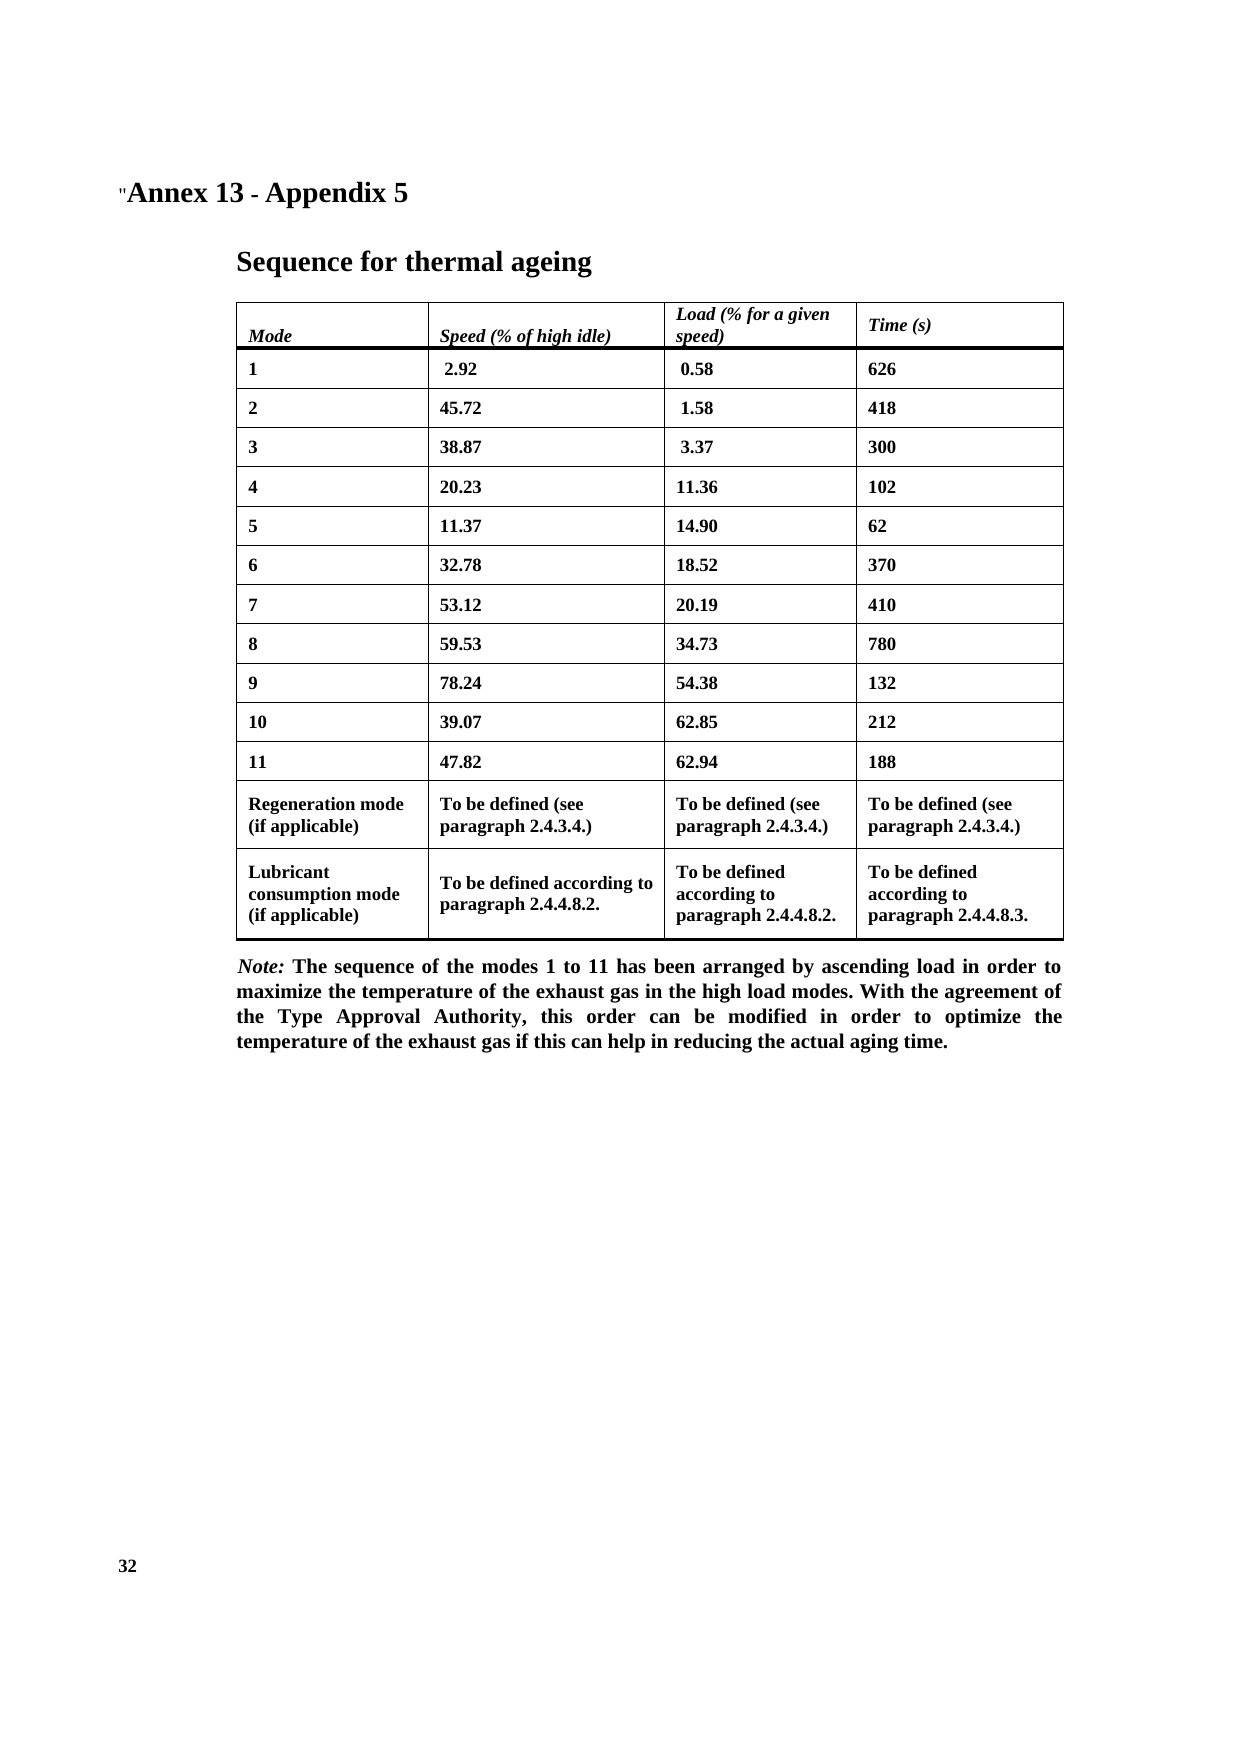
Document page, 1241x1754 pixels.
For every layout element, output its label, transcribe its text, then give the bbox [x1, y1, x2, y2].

table_cell 11 [237, 742, 428, 780]
table_cell 4 [237, 467, 428, 506]
text Sequence for thermal ageing [118, 246, 1004, 277]
table_cell 32.78 [429, 546, 664, 584]
table_cell 47.82 [429, 742, 664, 780]
table_cell 188 [857, 742, 1063, 780]
table_cell Regeneration mode (if applicable) [237, 781, 428, 848]
table_cell To be defined according to paragraph 2.4.4.8.2. [429, 849, 664, 937]
table_cell 14.90 [665, 507, 856, 545]
table_cell 0.58 [665, 350, 856, 388]
table_cell 78.24 [429, 664, 664, 702]
table_cell 53.12 [429, 585, 664, 623]
table_cell 780 [857, 624, 1063, 663]
table_cell 6 [237, 546, 428, 584]
table_header Mode [237, 303, 428, 346]
table_cell 7 [237, 585, 428, 623]
table_cell 20.19 [665, 585, 856, 623]
table_cell 8 [237, 624, 428, 663]
table_cell 59.53 [429, 624, 664, 663]
table_header Speed (% of high idle) [429, 303, 664, 346]
table_cell 1.58 [665, 389, 856, 427]
table_cell 62 [857, 507, 1063, 545]
table_cell 370 [857, 546, 1063, 584]
table_cell 3 [237, 428, 428, 466]
table_cell 2.92 [429, 350, 664, 388]
table_cell 626 [857, 350, 1063, 388]
table_cell To be defined (see paragraph 2.4.3.4.) [665, 781, 856, 848]
table_cell 10 [237, 703, 428, 741]
table_cell 418 [857, 389, 1063, 427]
table_cell Lubricant consumption mode (if applicable) [237, 849, 428, 937]
table_cell 102 [857, 467, 1063, 506]
table_cell 2 [237, 389, 428, 427]
table_cell 11.37 [429, 507, 664, 545]
table_cell To be defined (see paragraph 2.4.3.4.) [857, 781, 1063, 848]
table_cell 300 [857, 428, 1063, 466]
table_cell 38.87 [429, 428, 664, 466]
text "Annex 13 - Appendix 5 [118, 177, 1004, 208]
table_cell 11.36 [665, 467, 856, 506]
table_cell To be defined according to paragraph 2.4.4.8.3. [857, 849, 1063, 937]
table_cell 212 [857, 703, 1063, 741]
table_cell 5 [237, 507, 428, 545]
text Note: The sequence of the modes 1 to 11 has been arranged by ascending load in order to maximize the temperature of the exhaust gas in the high load modes. With the agreement of the Type Approval Authority, this order can be modified in order to optimize the temperature of the exhaust gas if this can help in reducing the actual aging time. [236, 953, 1063, 1053]
table_cell 62.85 [665, 703, 856, 741]
table_cell To be defined according to paragraph 2.4.4.8.2. [665, 849, 856, 937]
table_cell 54.38 [665, 664, 856, 702]
table_cell 20.23 [429, 467, 664, 506]
table_header Time (s) [857, 303, 1063, 346]
table_cell 132 [857, 664, 1063, 702]
table_cell 9 [237, 664, 428, 702]
table_cell 62.94 [665, 742, 856, 780]
table_cell 1 [237, 350, 428, 388]
table_cell To be defined (see paragraph 2.4.3.4.) [429, 781, 664, 848]
table_cell 3.37 [665, 428, 856, 466]
table_cell 45.72 [429, 389, 664, 427]
table_cell 39.07 [429, 703, 664, 741]
table_cell 34.73 [665, 624, 856, 663]
table_header Load (% for a given speed) [665, 303, 856, 346]
table_cell 410 [857, 585, 1063, 623]
table_cell 18.52 [665, 546, 856, 584]
